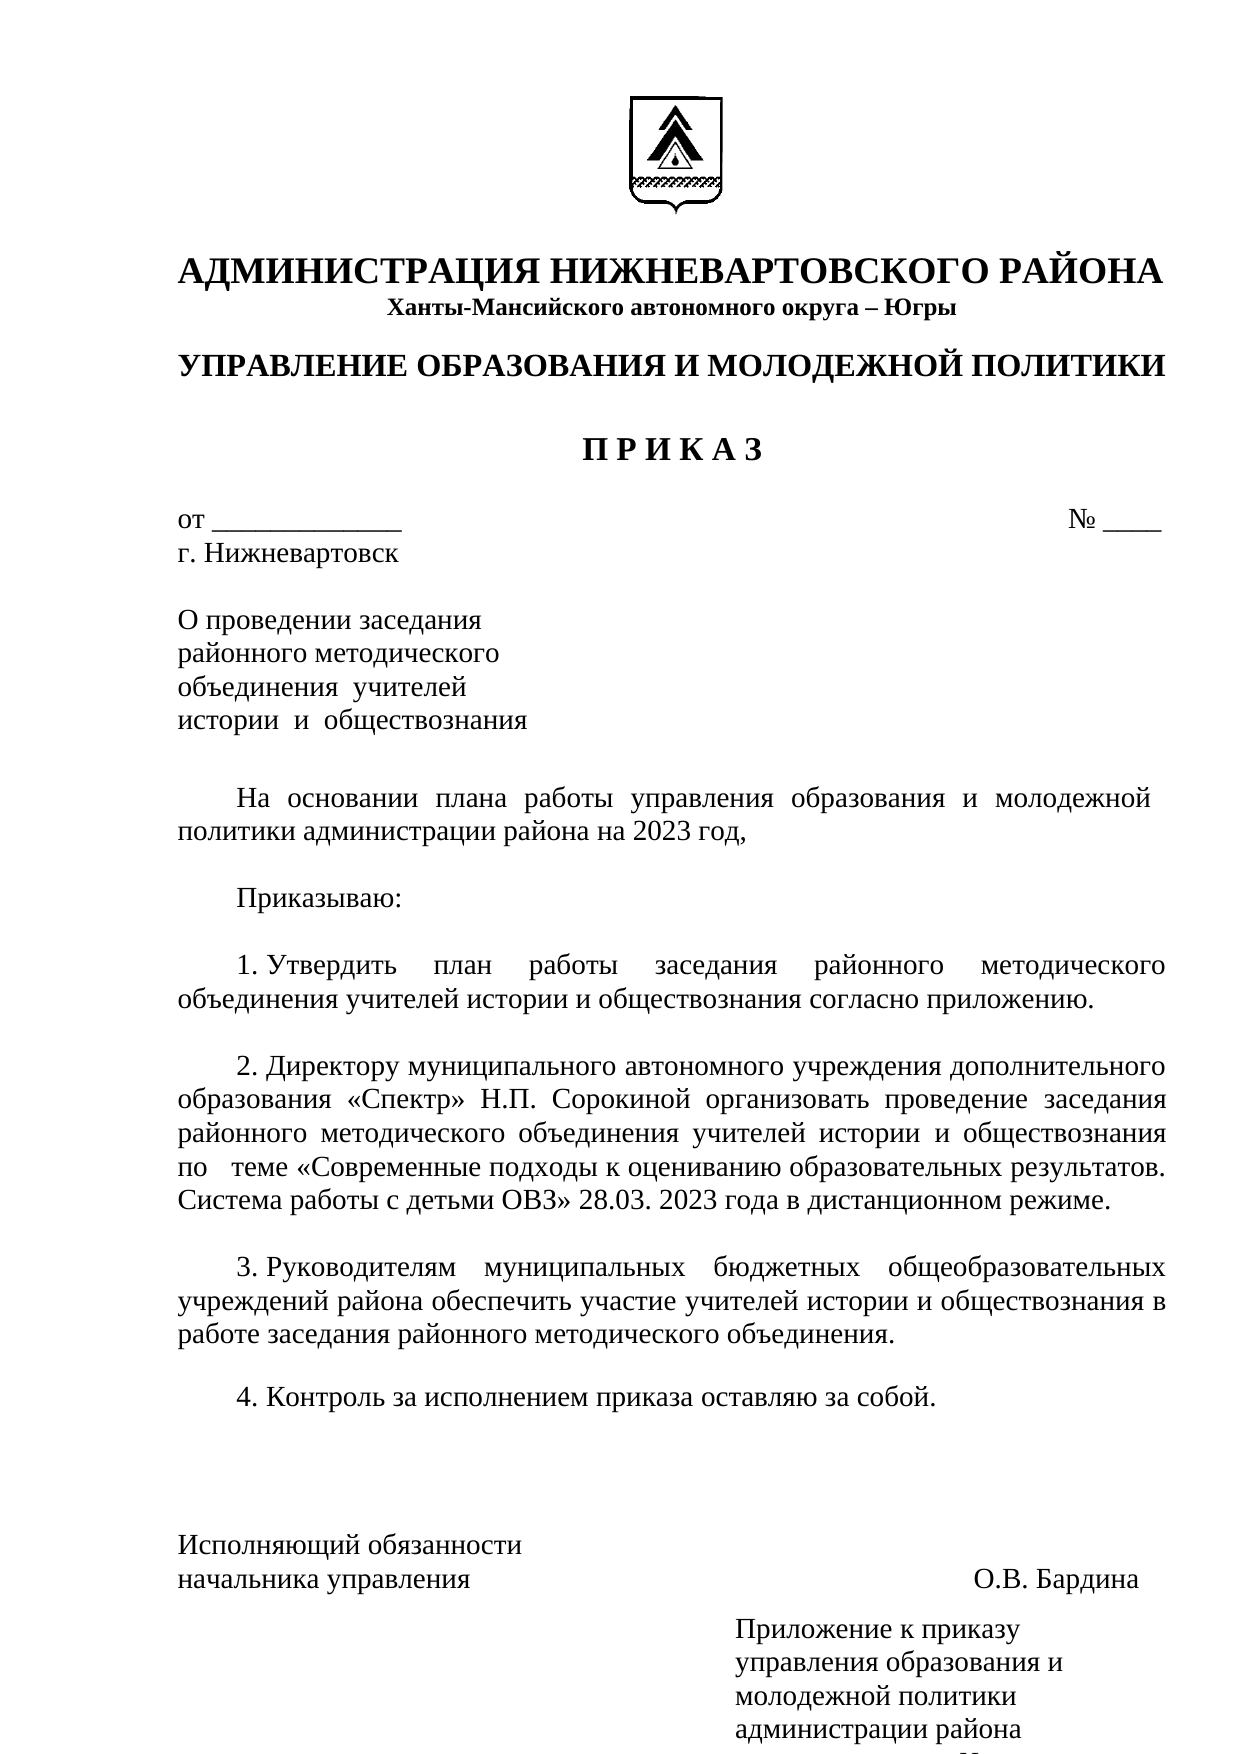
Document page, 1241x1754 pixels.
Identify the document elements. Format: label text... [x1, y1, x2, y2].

text П Р И К А З [177, 429, 1167, 468]
list Контроль за исполнением приказа оставляю за собой. [177, 1379, 1167, 1412]
list Утвердить план работы заседания районного методического объединения учителей истории и обществознания согласно приложению. [177, 947, 1167, 1014]
subtitle АДМИНИСТРАЦИЯ Нижневартовского Района [177, 248, 1167, 292]
text Исполняющий обязанности [177, 1527, 1152, 1561]
text начальника управления О.В. Бардина [177, 1561, 1152, 1594]
subtitle Ханты-Мансийского автономного округа – Югры [177, 292, 1167, 320]
list Руководителям муниципальных бюджетных общеобразовательных учреждений района обеспечить участие учителей истории и обществознания в работе заседания районного методического объединения. [177, 1249, 1167, 1350]
table_header О проведении заседания районного методического объединения учителей истории и обществознания [166, 602, 531, 780]
text от _____________ № ____ [177, 501, 1167, 535]
text Приказываю: [177, 880, 1152, 914]
list Директору муниципального автономного учреждения дополнительного образования «Спектр» Н.П. Сорокиной организовать проведение заседания районного методического объединения учителей истории и обществознания по теме «Современные подходы к оцениванию образовательных результатов. Система работы с детьми ОВЗ» 28.03. 2023 года в дистанционном режиме. [177, 1048, 1167, 1216]
text УПРАВЛЕНИЕ ОБРАЗОВАНИЯ И МОЛОДЕЖНОЙ ПОЛИТИКИ [177, 347, 1167, 384]
text На основании плана работы управления образования и молодежной политики администрации района на 2023 год, [177, 780, 1152, 847]
text г. Нижневартовск [177, 535, 1167, 568]
